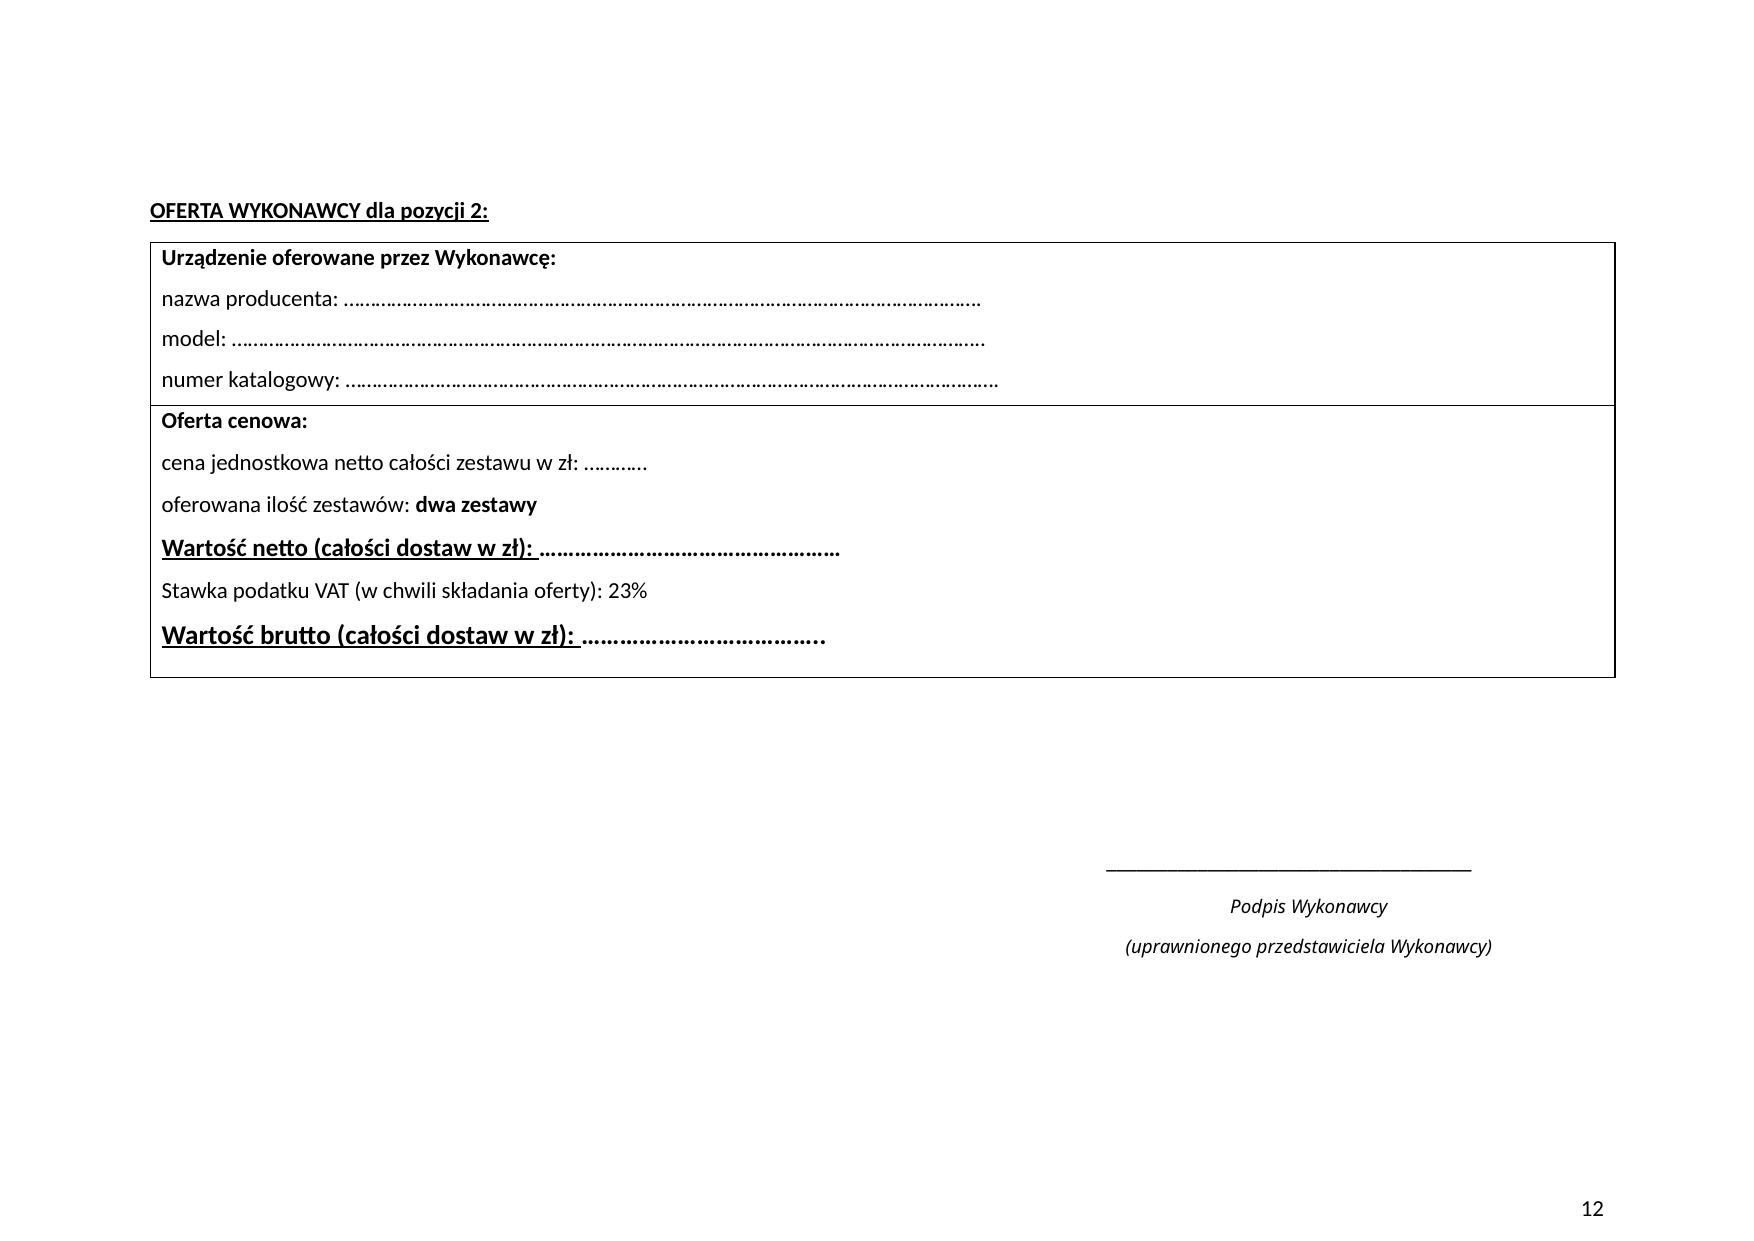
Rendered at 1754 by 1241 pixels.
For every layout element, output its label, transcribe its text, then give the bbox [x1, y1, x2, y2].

text ____________________________________ [974, 844, 1604, 875]
text Podpis Wykonawcy [1012, 894, 1604, 919]
text OFERTA WYKONAWCY dla pozycji 2: [150, 196, 1604, 224]
table_cell Oferta cenowa: cena jednostkowa netto całości zestawu w zł: ………… oferowana ilość zestawów: dwa zestawy Wartość netto (całości dostaw w zł): …………………………………………… Stawka podatku VAT (w chwili składania oferty): 23% Wartość brutto (całości dostaw w zł): ……………………………….. [151, 406, 1614, 677]
table_header Urządzenie oferowane przez Wykonawcę: nazwa producenta: …………………………………………………………………………………………………………. model: …………………………………………………………………………………………………………………………….. numer katalogowy: ……………………………………………………………………………………………………………. [151, 243, 1614, 405]
text (uprawnionego przedstawiciela Wykonawcy) [1012, 933, 1604, 958]
